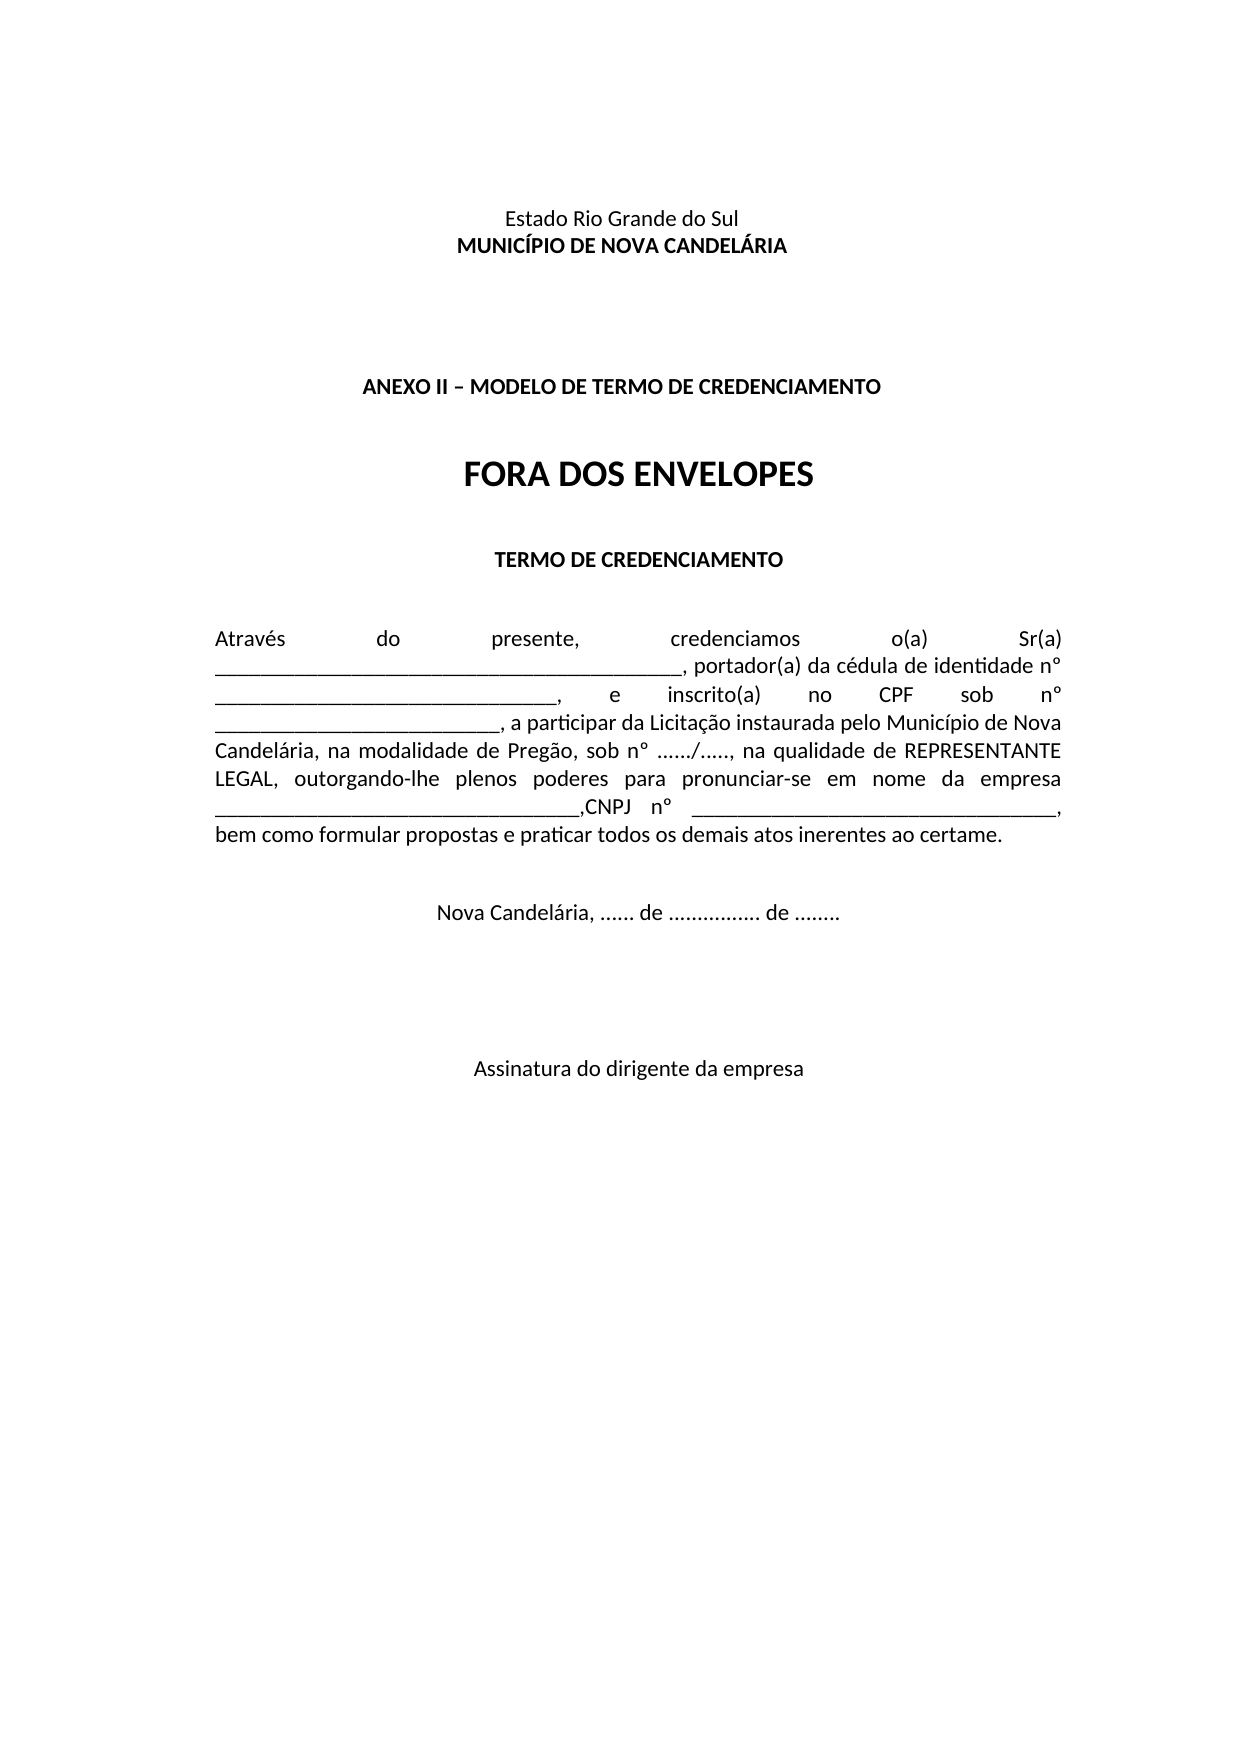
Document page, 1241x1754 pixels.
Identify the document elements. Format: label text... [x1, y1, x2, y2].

text ANEXO II – MODELO DE TERMO DE CREDENCIAMENTO [177, 372, 1067, 400]
list FORA DOS ENVELOPES [215, 450, 1063, 496]
list TERMO DE CREDENCIAMENTO [215, 546, 1063, 574]
list Nova Candelária, ...... de ................ de ........ [215, 898, 1063, 926]
text Estado Rio Grande do Sul [177, 204, 1067, 232]
list Assinatura do dirigente da empresa [215, 1054, 1063, 1082]
list Através do presente, credenciamos o(a) Sr(a) _________________________________________, portador(a) da cédula de identidade nº ______________________________, e inscrito(a) no CPF sob nº _________________________, a participar da Licitação instaurada pelo Município de Nova Candelária, na modalidade de Pregão, sob nº ....../....., na qualidade de REPRESENTANTE LEGAL, outorgando-lhe plenos poderes para pronunciar-se em nome da empresa ________________________________,CNPJ nº ________________________________, bem como formular propostas e praticar todos os demais atos inerentes ao certame. [215, 624, 1063, 848]
text MUNICÍPIO DE NOVA CANDELÁRIA [177, 232, 1067, 260]
